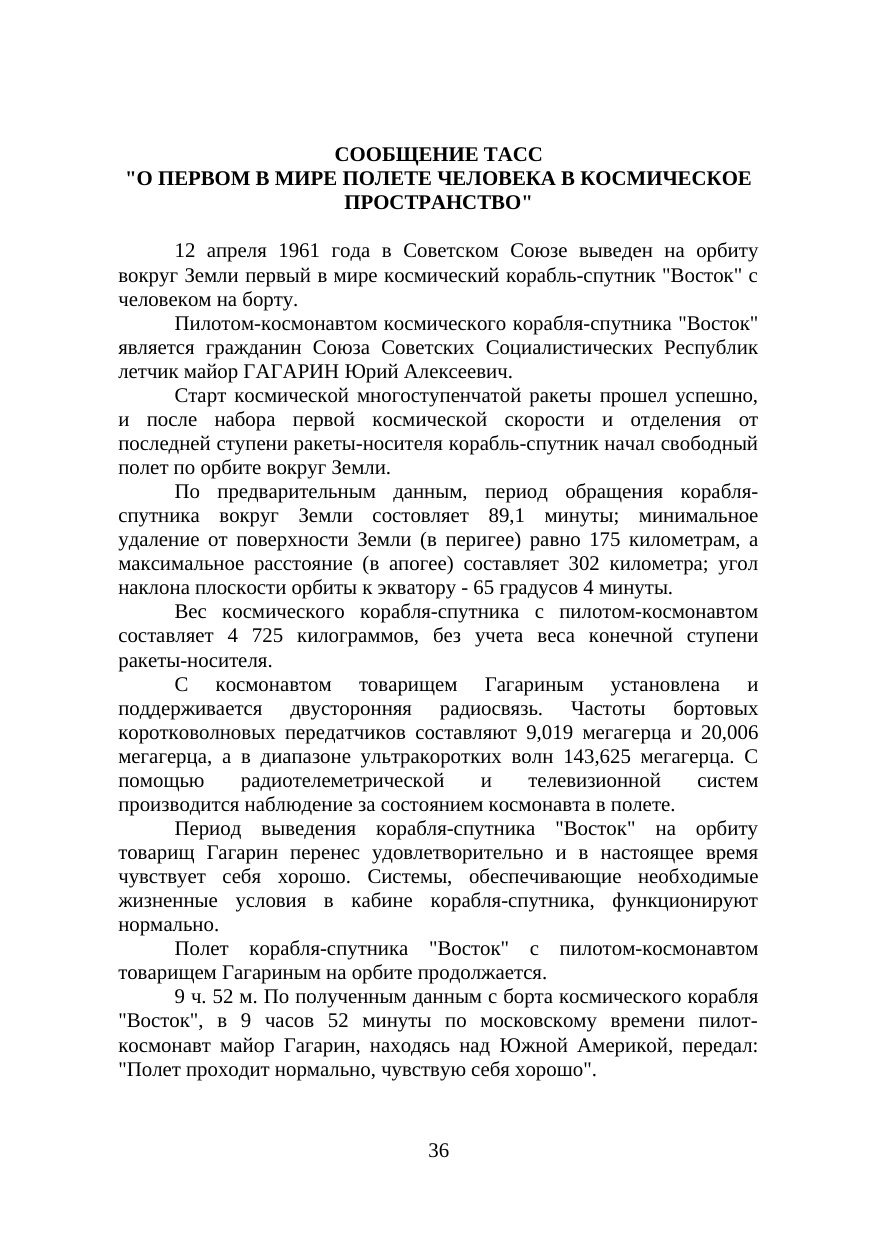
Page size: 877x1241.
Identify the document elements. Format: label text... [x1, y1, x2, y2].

text Полет корабля-спутника "Восток" с пилотом-космонавтом товарищем Гагариным на орбите продолжается. [118, 936, 759, 984]
text Старт космической многоступенчатой ракеты прошел успешно, и после набора первой космической скорости и отделения от последней ступени ракеты-носителя корабль-спутник начал свободный полет по орбите вокруг Земли. [118, 383, 759, 479]
text Пилотом-космонавтом космического корабля-спутника "Восток" является гражданин Союза Советских Социалистических Республик летчик майор ГАГАРИН Юрий Алексеевич. [118, 311, 759, 383]
text Вес космического корабля-спутника с пилотом-космонавтом составляет , без учета веса конечной ступени ракеты-носителя. [118, 599, 759, 672]
text По предварительным данным, период обращения корабля-спутника вокруг Земли состовляет 89,1 минуты; минимальное удаление от поверхности Земли (в перигее) равно , а максимальное расстояние (в апогее) составляет ; угол наклона плоскости орбиты к экватору - 65 градусов 4 минуты. [118, 479, 759, 599]
text 9 ч. . По полученным данным с борта космического корабля "Восток", в 9 часов 52 минуты по московскому времени пилот-космонавт майор Гагарин, находясь над Южной Америкой, передал: "Полет проходит нормально, чувствую себя хорошо". [118, 984, 759, 1081]
text "О ПЕРВОМ В МИРЕ ПОЛЕТЕ ЧЕЛОВЕКА В КОСМИЧЕСКОЕ ПРОСТРАНСТВО" [118, 166, 759, 214]
text Период выведения корабля-спутника "Восток" на орбиту товарищ Гагарин перенес удовлетворительно и в настоящее время чувствует себя хорошо. Системы, обеспечивающие необходимые жизненные условия в кабине корабля-спутника, функционируют нормально. [118, 816, 759, 936]
text 12 апреля 1961 года в Советском Союзе выведен на орбиту вокруг Земли первый в мире космический корабль-спутник "Восток" с человеком на борту. [118, 238, 759, 311]
text СООБЩЕНИЕ ТАСС [118, 142, 759, 166]
text С космонавтом товарищем Гагариным установлена и поддерживается двусторонняя радиосвязь. Частоты бортовых коротковолновых передатчиков составляют 9,019 мегагерца и 20,006 мегагерца, а в диапазоне ультракоротких волн 143,625 мегагерца. С помощью радиотелеметрической и телевизионной систем производится наблюдение за состоянием космонавта в полете. [118, 672, 759, 816]
